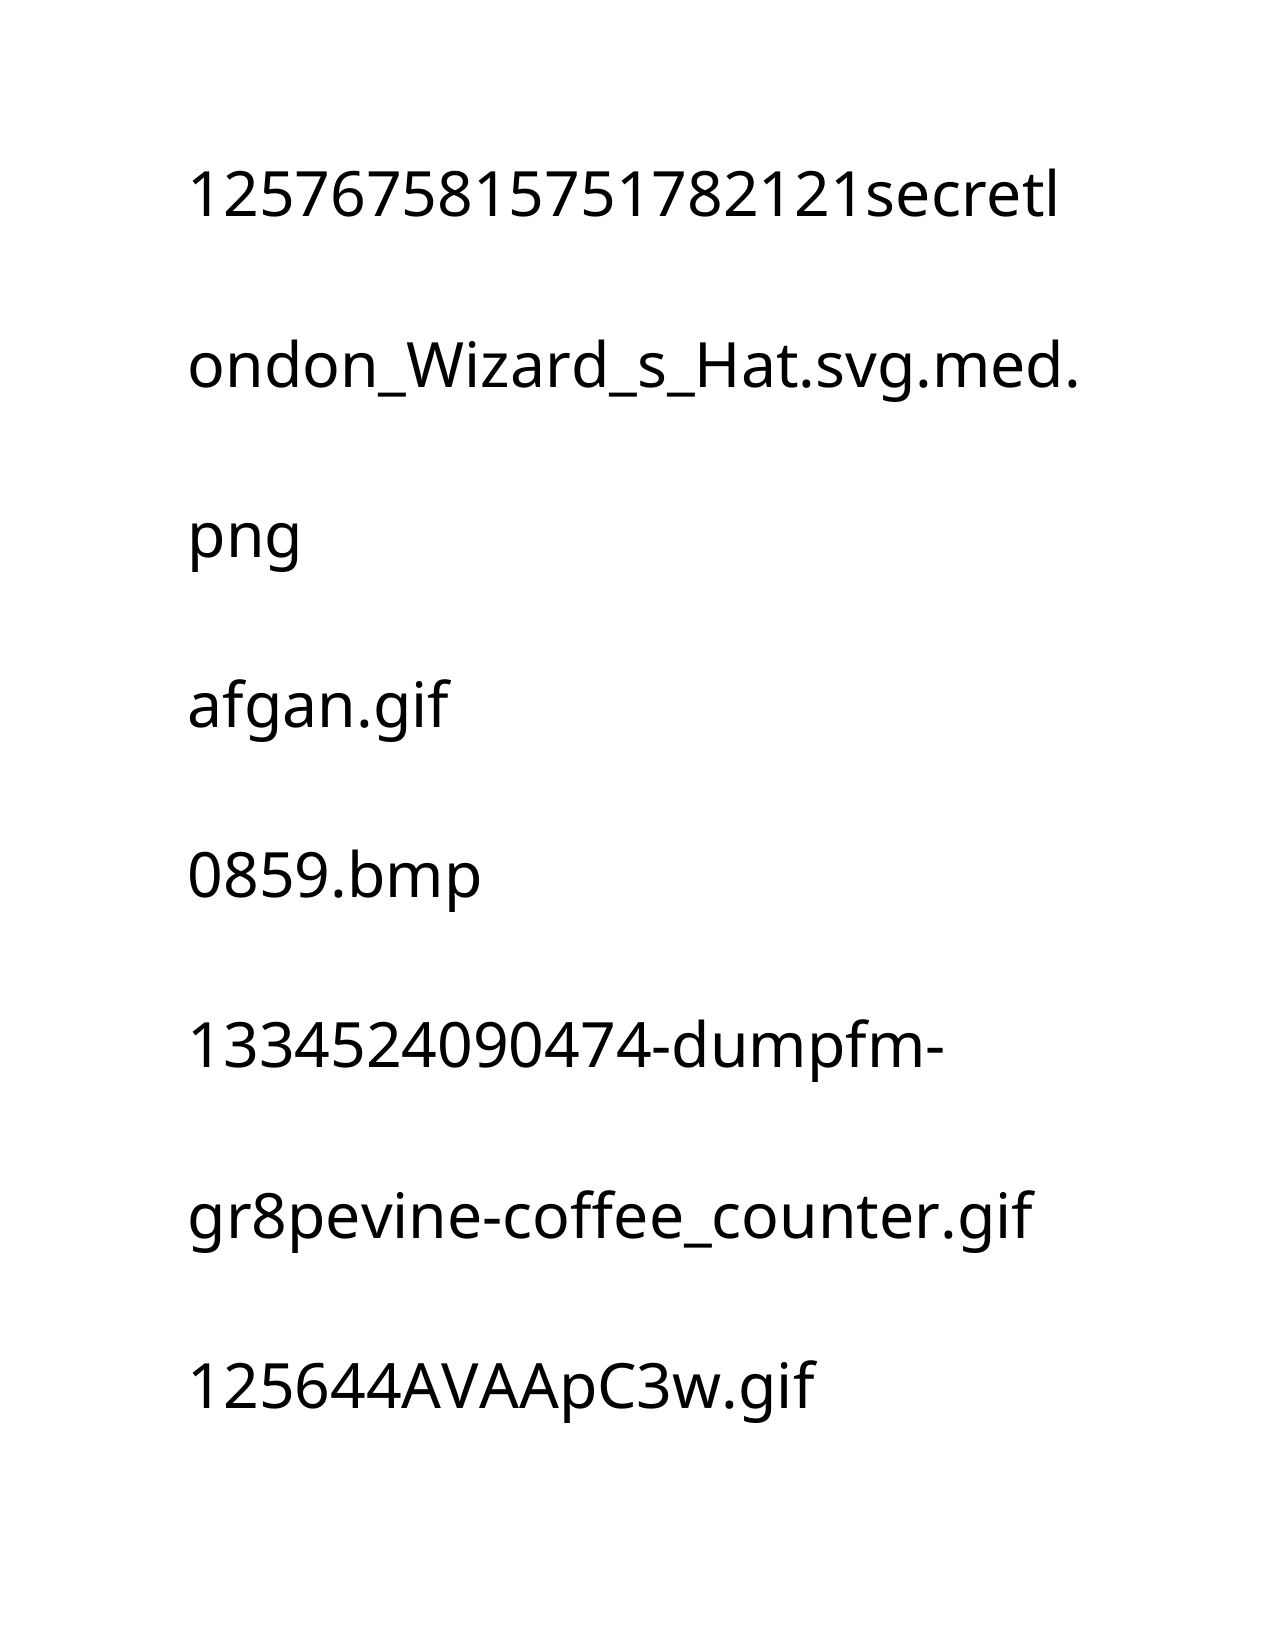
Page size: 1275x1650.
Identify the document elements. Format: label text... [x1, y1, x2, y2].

text 0859.bmp [187, 831, 1087, 916]
text 1257675815751782121secretlondon_Wizard_s_Hat.svg.med.png [187, 150, 1087, 576]
text 1334524090474-dumpfm-gr8pevine-coffee_counter.gif [187, 1001, 1087, 1256]
text 125644AVAApC3w.gif [187, 1341, 1087, 1427]
text afgan.gif [187, 661, 1087, 746]
